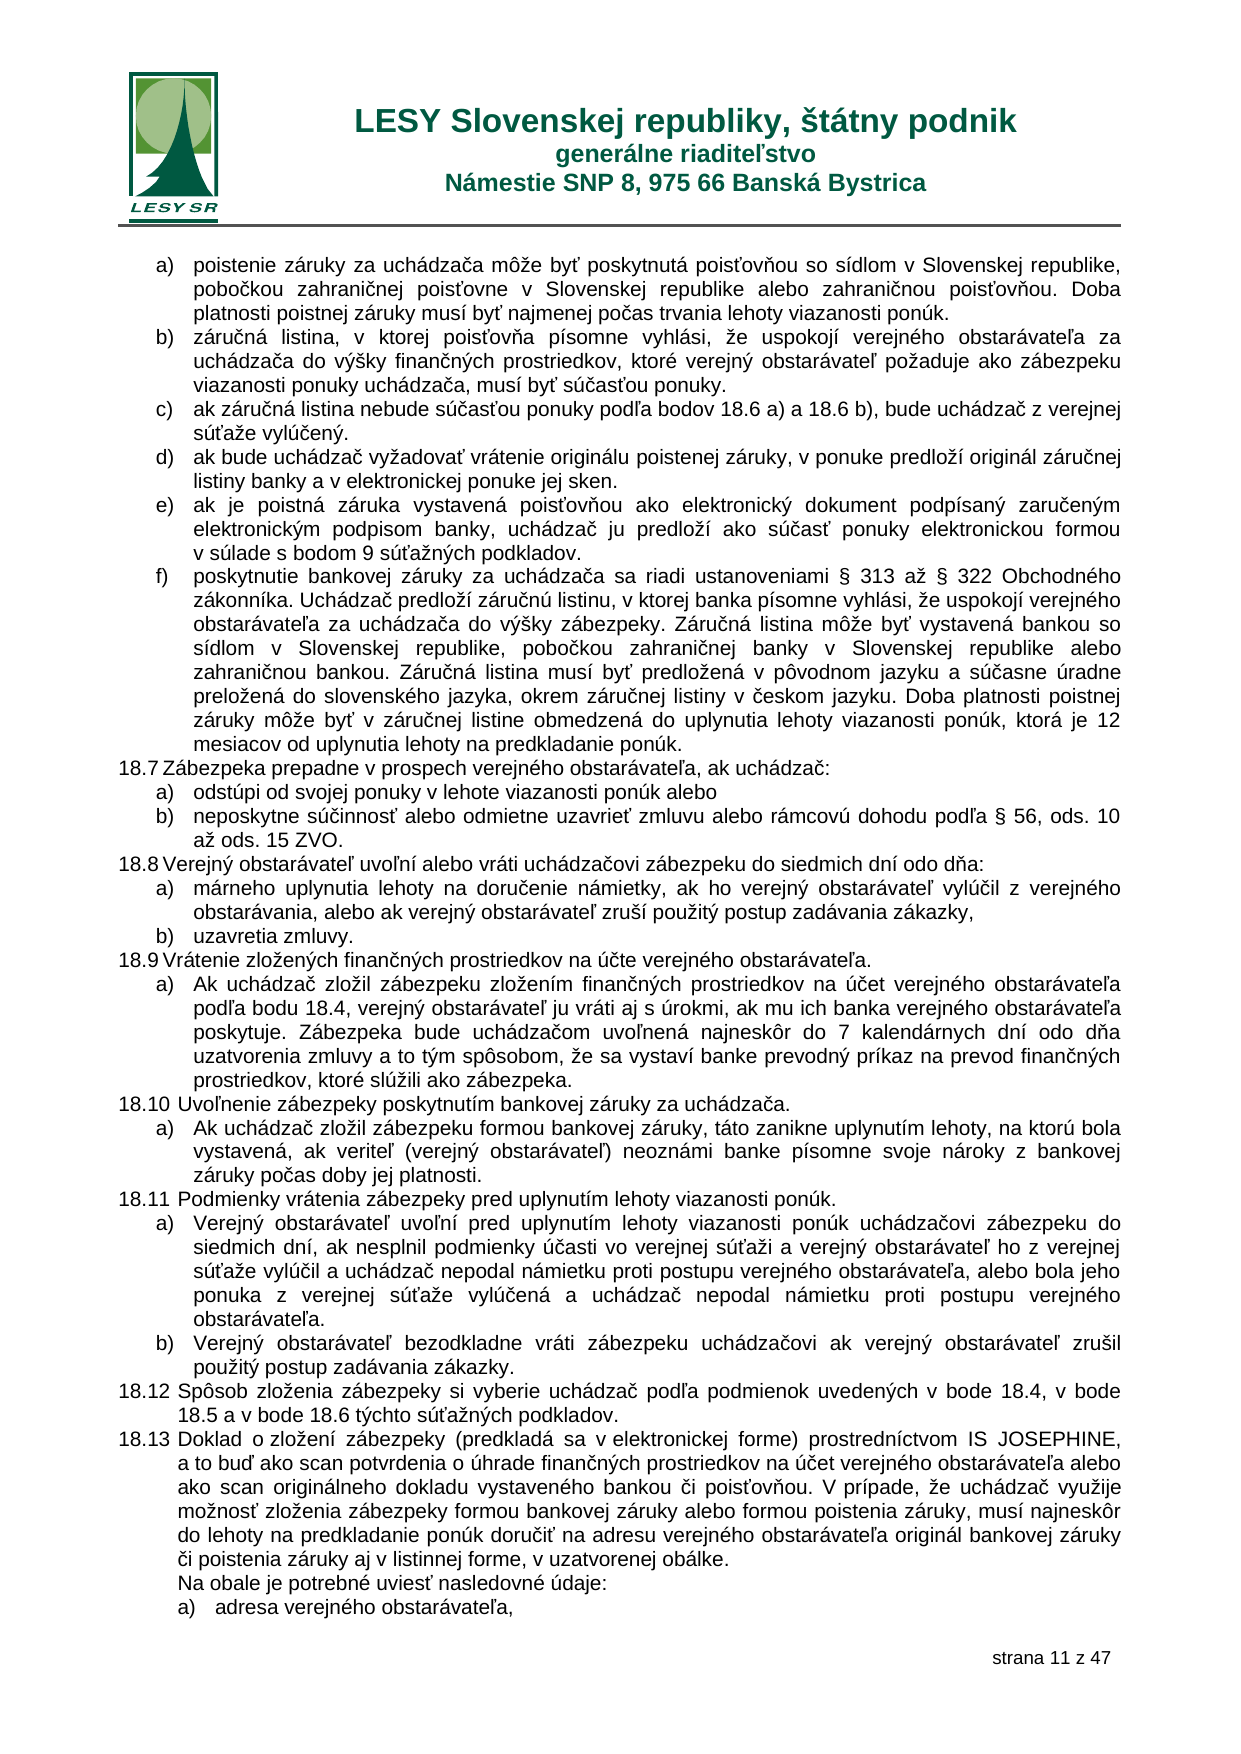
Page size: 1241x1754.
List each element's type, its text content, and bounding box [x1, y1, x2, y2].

list Verejný obstarávateľ uvoľní pred uplynutím lehoty viazanosti ponúk uchádzačovi zábezpeku do siedmich dní, ak nesplnil podmienky účasti vo verejnej súťaži a verejný obstarávateľ ho z verejnej súťaže vylúčil a uchádzač nepodal námietku proti postupu verejného obstarávateľa, alebo bola jeho ponuka z verejnej súťaže vylúčená a uchádzač nepodal námietku proti postupu verejného obstarávateľa. [156, 1211, 1122, 1331]
list uzavretia zmluvy. [156, 924, 1122, 948]
list Uvoľnenie zábezpeky poskytnutím bankovej záruky za uchádzača. [118, 1091, 1122, 1115]
list Verejný obstarávateľ uvoľní alebo vráti uchádzačovi zábezpeku do siedmich dní odo dňa: [118, 852, 1122, 876]
list neposkytne súčinnosť alebo odmietne uzavrieť zmluvu alebo rámcovú dohodu podľa § 56, ods. 10 až ods. 15 ZVO. [156, 804, 1122, 852]
list Ak uchádzač zložil zábezpeku formou bankovej záruky, táto zanikne uplynutím lehoty, na ktorú bola vystavená, ak veriteľ (verejný obstarávateľ) neoznámi banke písomne svoje nároky z bankovej záruky počas doby jej platnosti. [156, 1115, 1122, 1187]
list márneho uplynutia lehoty na doručenie námietky, ak ho verejný obstarávateľ vylúčil z verejného obstarávania, alebo ak verejný obstarávateľ zruší použitý postup zadávania zákazky, [156, 876, 1122, 924]
list ak záručná listina nebude súčasťou ponuky podľa bodov 18.6 a) a 18.6 b), bude uchádzač z verejnej súťaže vylúčený. [156, 397, 1122, 444]
list Doklad o zložení zábezpeky (predkladá sa v elektronickej forme) prostredníctvom IS JOSEPHINE, a to buď ako scan potvrdenia o úhrade finančných prostriedkov na účet verejného obstarávateľa alebo ako scan originálneho dokladu vystaveného bankou či poisťovňou. V prípade, že uchádzač využije možnosť zloženia zábezpeky formou bankovej záruky alebo formou poistenia záruky, musí najneskôr do lehoty na predkladanie ponúk doručiť na adresu verejného obstarávateľa originál bankovej záruky či poistenia záruky aj v listinnej forme, v uzatvorenej obálke. [118, 1427, 1122, 1571]
list poskytnutie bankovej záruky za uchádzača sa riadi ustanoveniami § 313 až § 322 Obchodného zákonníka. Uchádzač predloží záručnú listinu, v ktorej banka písomne vyhlási, že uspokojí verejného obstarávateľa za uchádzača do výšky zábezpeky. Záručná listina môže byť vystavená bankou so sídlom v Slovenskej republike, pobočkou zahraničnej banky v Slovenskej republike alebo zahraničnou bankou. Záručná listina musí byť predložená v pôvodnom jazyku a súčasne úradne preložená do slovenského jazyka, okrem záručnej listiny v českom jazyku. Doba platnosti poistnej záruky môže byť v záručnej listine obmedzená do uplynutia lehoty viazanosti ponúk, ktorá je 12 mesiacov od uplynutia lehoty na predkladanie ponúk. [156, 564, 1122, 756]
list záručná listina, v ktorej poisťovňa písomne vyhlási, že uspokojí verejného obstarávateľa za uchádzača do výšky finančných prostriedkov, ktoré verejný obstarávateľ požaduje ako zábezpeku viazanosti ponuky uchádzača, musí byť súčasťou ponuky. [156, 325, 1122, 397]
list ak bude uchádzač vyžadovať vrátenie originálu poistenej záruky, v ponuke predloží originál záručnej listiny banky a v elektronickej ponuke jej sken. [156, 444, 1122, 492]
list Verejný obstarávateľ bezodkladne vráti zábezpeku uchádzačovi ak verejný obstarávateľ zrušil použitý postup zadávania zákazky. [156, 1331, 1122, 1379]
list ak je poistná záruka vystavená poisťovňou ako elektronický dokument podpísaný zaručeným elektronickým podpisom banky, uchádzač ju predloží ako súčasť ponuky elektronickou formou v súlade s bodom 9 súťažných podkladov. [156, 492, 1122, 564]
list Spôsob zloženia zábezpeky si vyberie uchádzač podľa podmienok uvedených v bode 18.4, v bode 18.5 a v bode 18.6 týchto súťažných podkladov. [118, 1379, 1122, 1427]
list adresa verejného obstarávateľa, [177, 1594, 1122, 1618]
list Podmienky vrátenia zábezpeky pred uplynutím lehoty viazanosti ponúk. [118, 1187, 1122, 1211]
list poistenie záruky za uchádzača môže byť poskytnutá poisťovňou so sídlom v Slovenskej republike, pobočkou zahraničnej poisťovne v Slovenskej republike alebo zahraničnou poisťovňou. Doba platnosti poistnej záruky musí byť najmenej počas trvania lehoty viazanosti ponúk. [156, 253, 1122, 325]
list Zábezpeka prepadne v prospech verejného obstarávateľa, ak uchádzač: [118, 756, 1122, 780]
text Na obale je potrebné uviesť nasledovné údaje: [177, 1571, 1122, 1594]
list Vrátenie zložených finančných prostriedkov na účte verejného obstarávateľa. [118, 948, 1122, 972]
list Ak uchádzač zložil zábezpeku zložením finančných prostriedkov na účet verejného obstarávateľa podľa bodu 18.4, verejný obstarávateľ ju vráti aj s úrokmi, ak mu ich banka verejného obstarávateľa poskytuje. Zábezpeka bude uchádzačom uvoľnená najneskôr do 7 kalendárnych dní odo dňa uzatvorenia zmluvy a to tým spôsobom, že sa vystaví banke prevodný príkaz na prevod finančných prostriedkov, ktoré slúžili ako zábezpeka. [156, 972, 1122, 1091]
list odstúpi od svojej ponuky v lehote viazanosti ponúk alebo [156, 780, 1122, 804]
